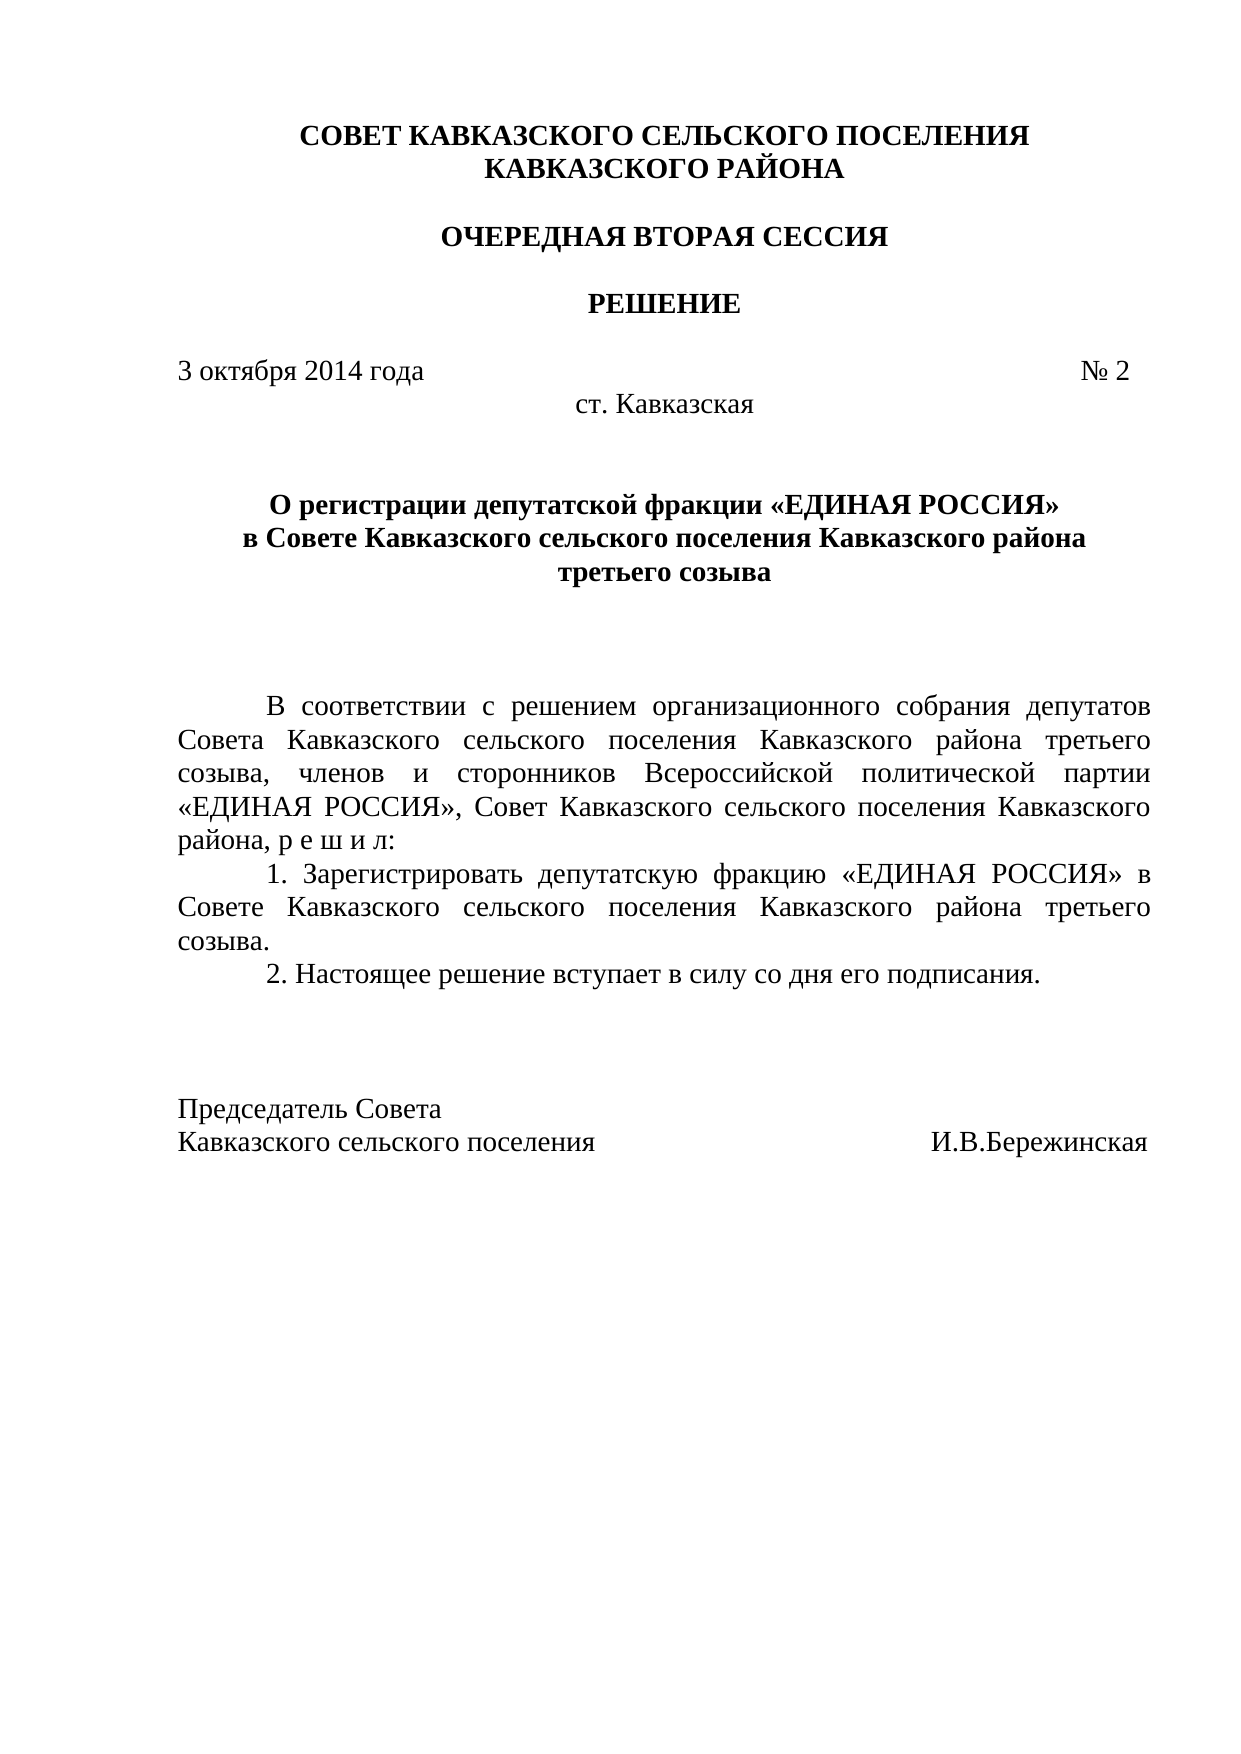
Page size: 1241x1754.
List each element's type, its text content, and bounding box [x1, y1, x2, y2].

text Кавказского сельского поселения И.В.Бережинская [177, 1124, 1152, 1158]
text ОЧЕРЕДНАЯ ВТОРАЯ СЕССИЯ [177, 219, 1152, 252]
text 1. Зарегистрировать депутатскую фракцию «ЕДИНАЯ РОССИЯ» в Совете Кавказского сельского поселения Кавказского района третьего созыва. [177, 856, 1152, 957]
text РЕШЕНИЕ [177, 286, 1152, 319]
text О регистрации депутатской фракции «ЕДИНАЯ РОССИЯ» в Совете Кавказского сельского поселения Кавказского района [177, 420, 1152, 554]
text КАВКАЗСКОГО РАЙОНА [177, 152, 1152, 185]
text СОВЕТ КАВКАЗСКОГО СЕЛЬСКОГО ПОСЕЛЕНИЯ [177, 118, 1152, 152]
text третьего созыва [177, 554, 1152, 588]
text ст. Кавказская [177, 386, 1152, 420]
text Председатель Совета [177, 1091, 1152, 1124]
text 2. Настоящее решение вступает в силу со дня его подписания. [177, 957, 1152, 990]
text 3 октября 2014 года № 2 [177, 353, 1152, 386]
text В соответствии с решением организационного собрания депутатов Совета Кавказского сельского поселения Кавказского района третьего созыва, членов и сторонников Всероссийской политической партии «ЕДИНАЯ РОССИЯ», Совет Кавказского сельского поселения Кавказского района, р е ш и л: [177, 688, 1152, 856]
